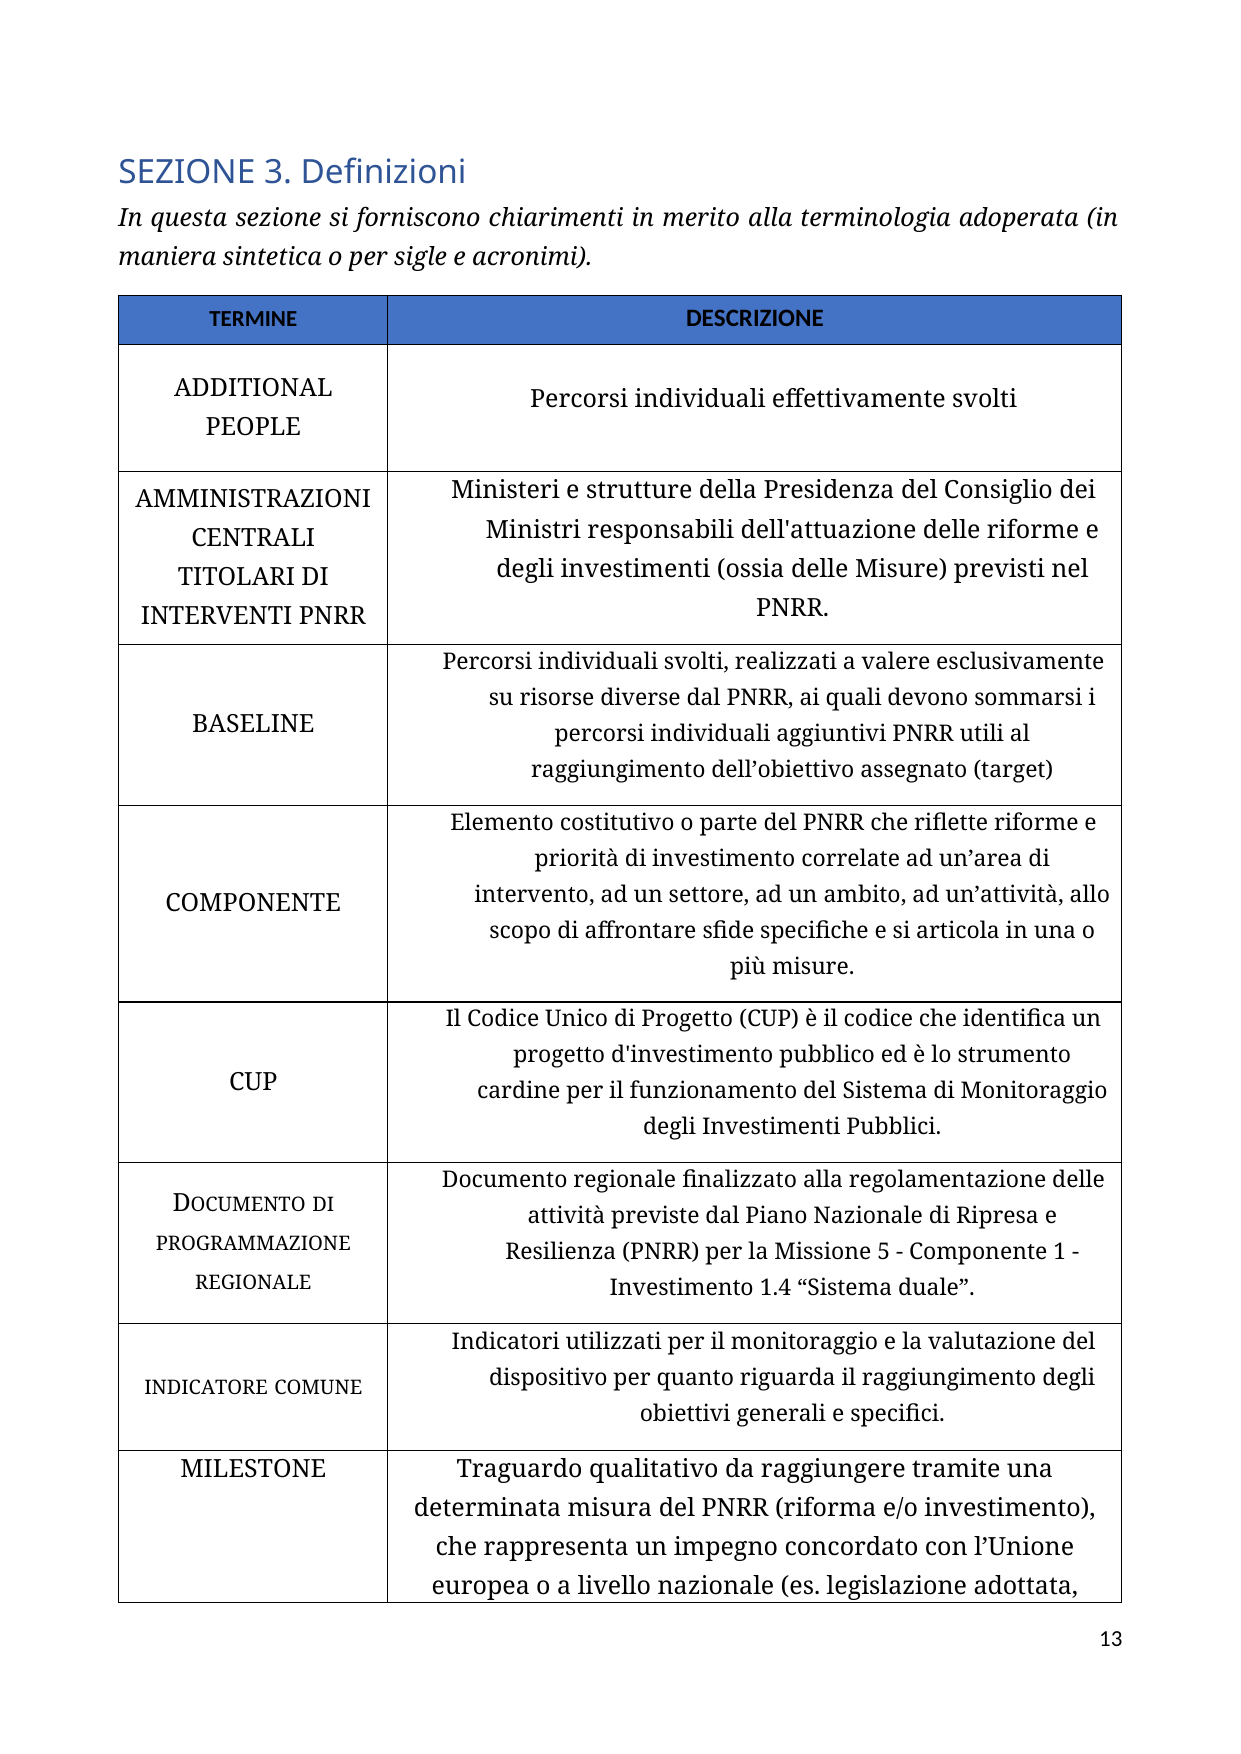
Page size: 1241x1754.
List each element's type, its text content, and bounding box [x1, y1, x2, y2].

table_cell Percorsi individuali svolti, realizzati a valere esclusivamente su risorse diverse dal PNRR, ai quali devono sommarsi i percorsi individuali aggiuntivi PNRR utili al raggiungimento dell’obiettivo assegnato (target) [388, 645, 1121, 805]
table_cell Indicatori utilizzati per il monitoraggio e la valutazione del dispositivo per quanto riguarda il raggiungimento degli obiettivi generali e specifici. [388, 1324, 1121, 1449]
text In questa sezione si forniscono chiarimenti in merito alla terminologia adoperata (in maniera sintetica o per sigle e acronimi). [118, 200, 1122, 273]
table_cell MILESTONE [119, 1451, 387, 1602]
table_cell CUP [119, 1003, 387, 1162]
table_cell ADDITIONAL PEOPLE [119, 345, 387, 471]
subtitle SEZIONE 3. Definizioni [118, 148, 1122, 193]
table_cell Documento di programmazione regionale [119, 1163, 387, 1323]
table_header DESCRIZIONE [388, 296, 1121, 344]
table_cell BASELINE [119, 645, 387, 805]
table_cell Documento regionale finalizzato alla regolamentazione delle attività previste dal Piano Nazionale di Ripresa e Resilienza (PNRR) per la Missione 5 - Componente 1 - Investimento 1.4 “Sistema duale”. [388, 1163, 1121, 1323]
table_cell Il Codice Unico di Progetto (CUP) è il codice che identifica un progetto d'investimento pubblico ed è lo strumento cardine per il funzionamento del Sistema di Monitoraggio degli Investimenti Pubblici. [388, 1003, 1121, 1162]
table_header TERMINE [119, 296, 387, 344]
table_cell AMMINISTRAZIONI CENTRALI TITOLARI DI INTERVENTI PNRR [119, 472, 387, 644]
table_cell indicatore comune [119, 1324, 387, 1449]
table_cell Ministeri e strutture della Presidenza del Consiglio dei Ministri responsabili dell'attuazione delle riforme e degli investimenti (ossia delle Misure) previsti nel PNRR. [388, 472, 1121, 644]
table_cell Percorsi individuali effettivamente svolti [388, 345, 1121, 471]
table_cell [388, 1451, 1121, 1602]
table_cell Elemento costitutivo o parte del PNRR che riflette riforme e priorità di investimento correlate ad un’area di intervento, ad un settore, ad un ambito, ad un’attività, allo scopo di affrontare sfide specifiche e si articola in una o più misure. [388, 806, 1121, 1001]
table_cell COMPONENTE [119, 806, 387, 1001]
